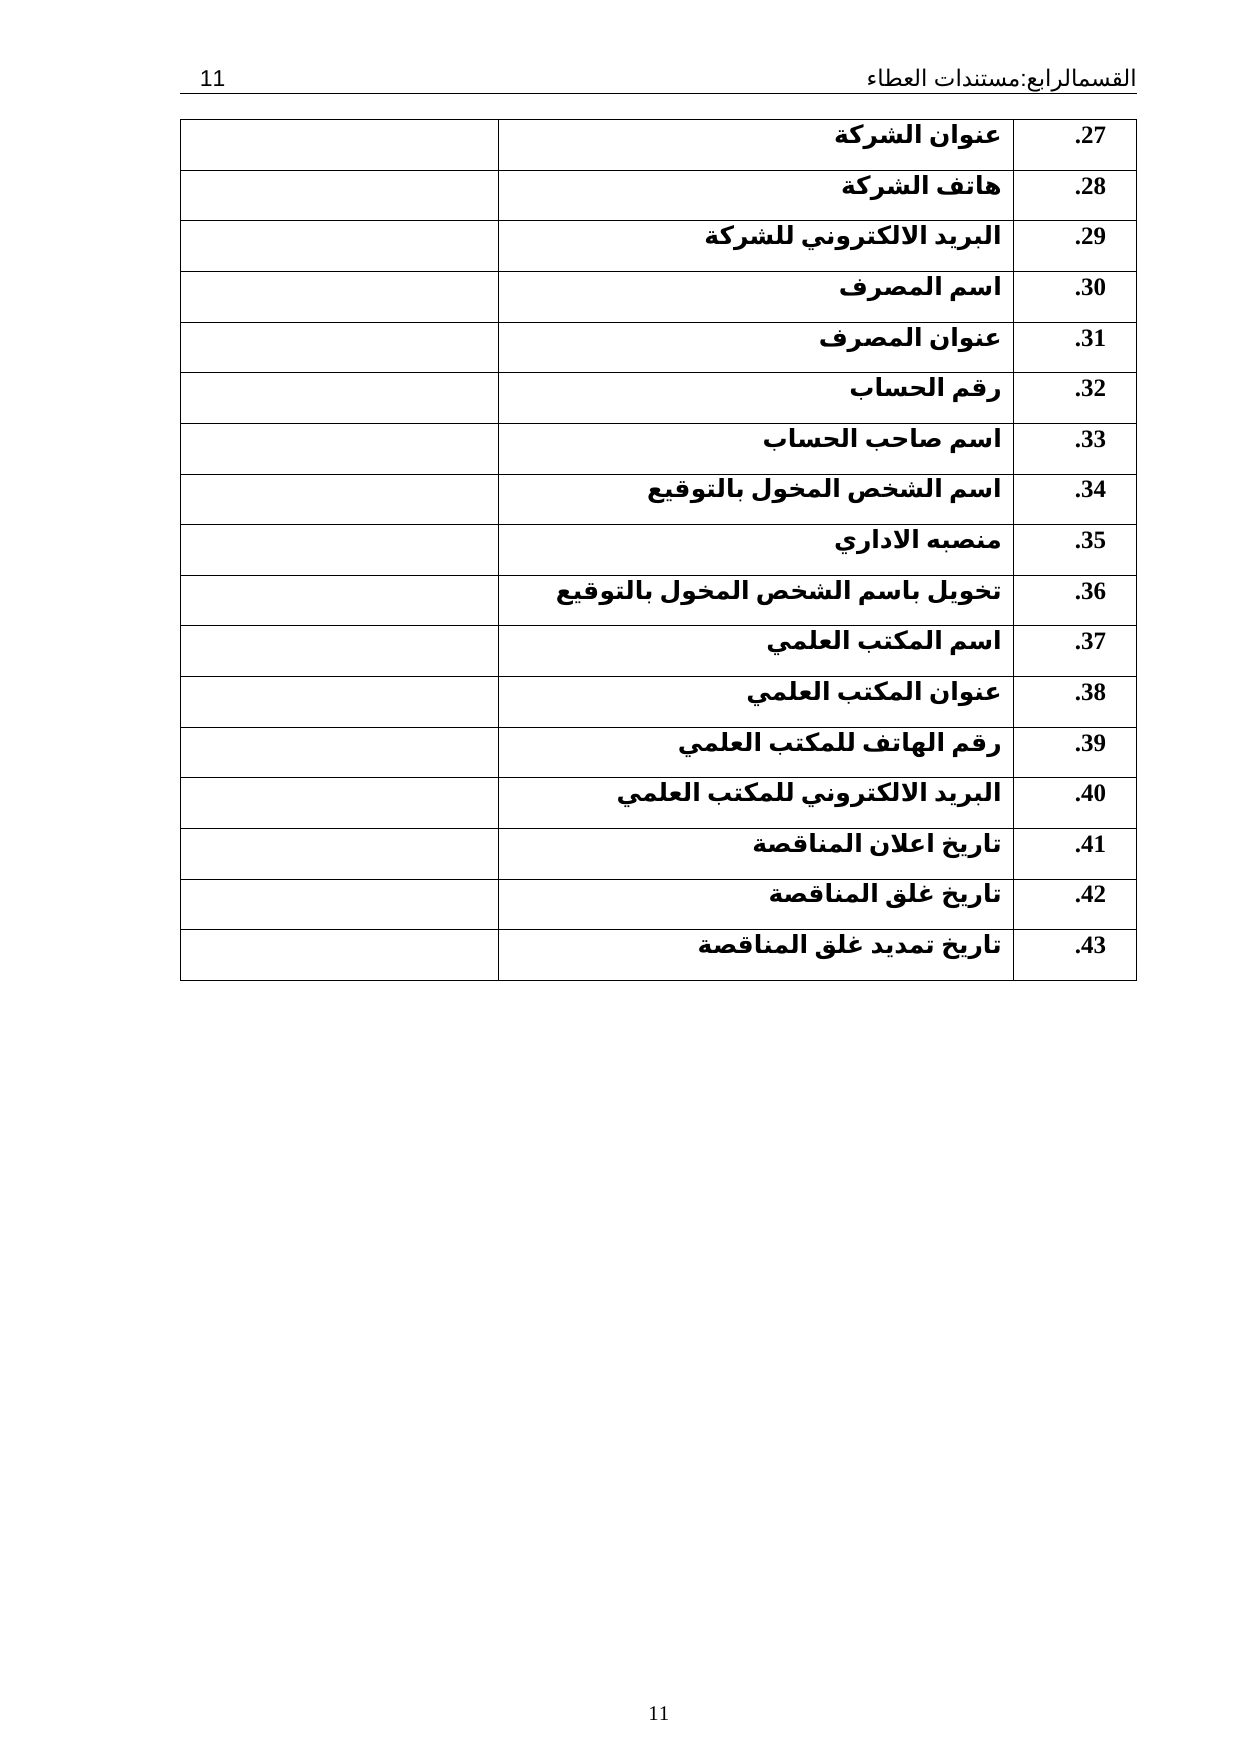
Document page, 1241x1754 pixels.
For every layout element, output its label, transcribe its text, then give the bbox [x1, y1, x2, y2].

table_cell البريد الالكتروني للشركة [499, 221, 1013, 271]
table_cell اسم المكتب العلمي [499, 626, 1013, 676]
table_cell هاتف الشركة [499, 171, 1013, 220]
table_cell [1014, 475, 1136, 524]
table_cell [181, 373, 498, 423]
table_cell [181, 829, 498, 878]
table_cell [1014, 525, 1136, 575]
table_cell تخويل باسم الشخص المخول بالتوقيع [499, 576, 1013, 625]
table_cell تاريخ اعلان المناقصة [499, 829, 1013, 878]
table_cell [1014, 424, 1136, 473]
table_cell [1014, 880, 1136, 929]
table_cell [1014, 626, 1136, 676]
table_cell [1014, 120, 1136, 170]
table_cell [181, 475, 498, 524]
table_cell منصبه الاداري [499, 525, 1013, 575]
table_cell عنوان المصرف [499, 323, 1013, 372]
table_cell [1014, 930, 1136, 980]
table_cell [181, 778, 498, 828]
table_cell [1014, 778, 1136, 828]
table_cell [181, 424, 498, 473]
table_cell تاريخ تمديد غلق المناقصة [499, 930, 1013, 980]
table_cell اسم صاحب الحساب [499, 424, 1013, 473]
table_cell [181, 221, 498, 271]
table_cell [1014, 272, 1136, 322]
table_cell [1014, 171, 1136, 220]
table_cell [1014, 728, 1136, 777]
table_cell [181, 525, 498, 575]
table_cell اسم الشخص المخول بالتوقيع [499, 475, 1013, 524]
table_cell [1014, 323, 1136, 372]
table_cell تاريخ غلق المناقصة [499, 880, 1013, 929]
table_cell [181, 576, 498, 625]
table_cell [181, 323, 498, 372]
table_cell [181, 677, 498, 727]
table_cell [1014, 221, 1136, 271]
table_cell [181, 171, 498, 220]
table_cell [181, 626, 498, 676]
table_cell [181, 272, 498, 322]
table_cell عنوان الشركة [499, 120, 1013, 170]
table_cell [1014, 677, 1136, 727]
table_cell اسم المصرف [499, 272, 1013, 322]
table_cell عنوان المكتب العلمي [499, 677, 1013, 727]
table_cell [181, 880, 498, 929]
table_cell [181, 120, 498, 170]
table_cell [181, 930, 498, 980]
table_cell البريد الالكتروني للمكتب العلمي [499, 778, 1013, 828]
table_cell [1014, 576, 1136, 625]
table_cell [181, 728, 498, 777]
table_cell [1014, 373, 1136, 423]
table_cell رقم الهاتف للمكتب العلمي [499, 728, 1013, 777]
table_cell رقم الحساب [499, 373, 1013, 423]
table_cell [1014, 829, 1136, 878]
